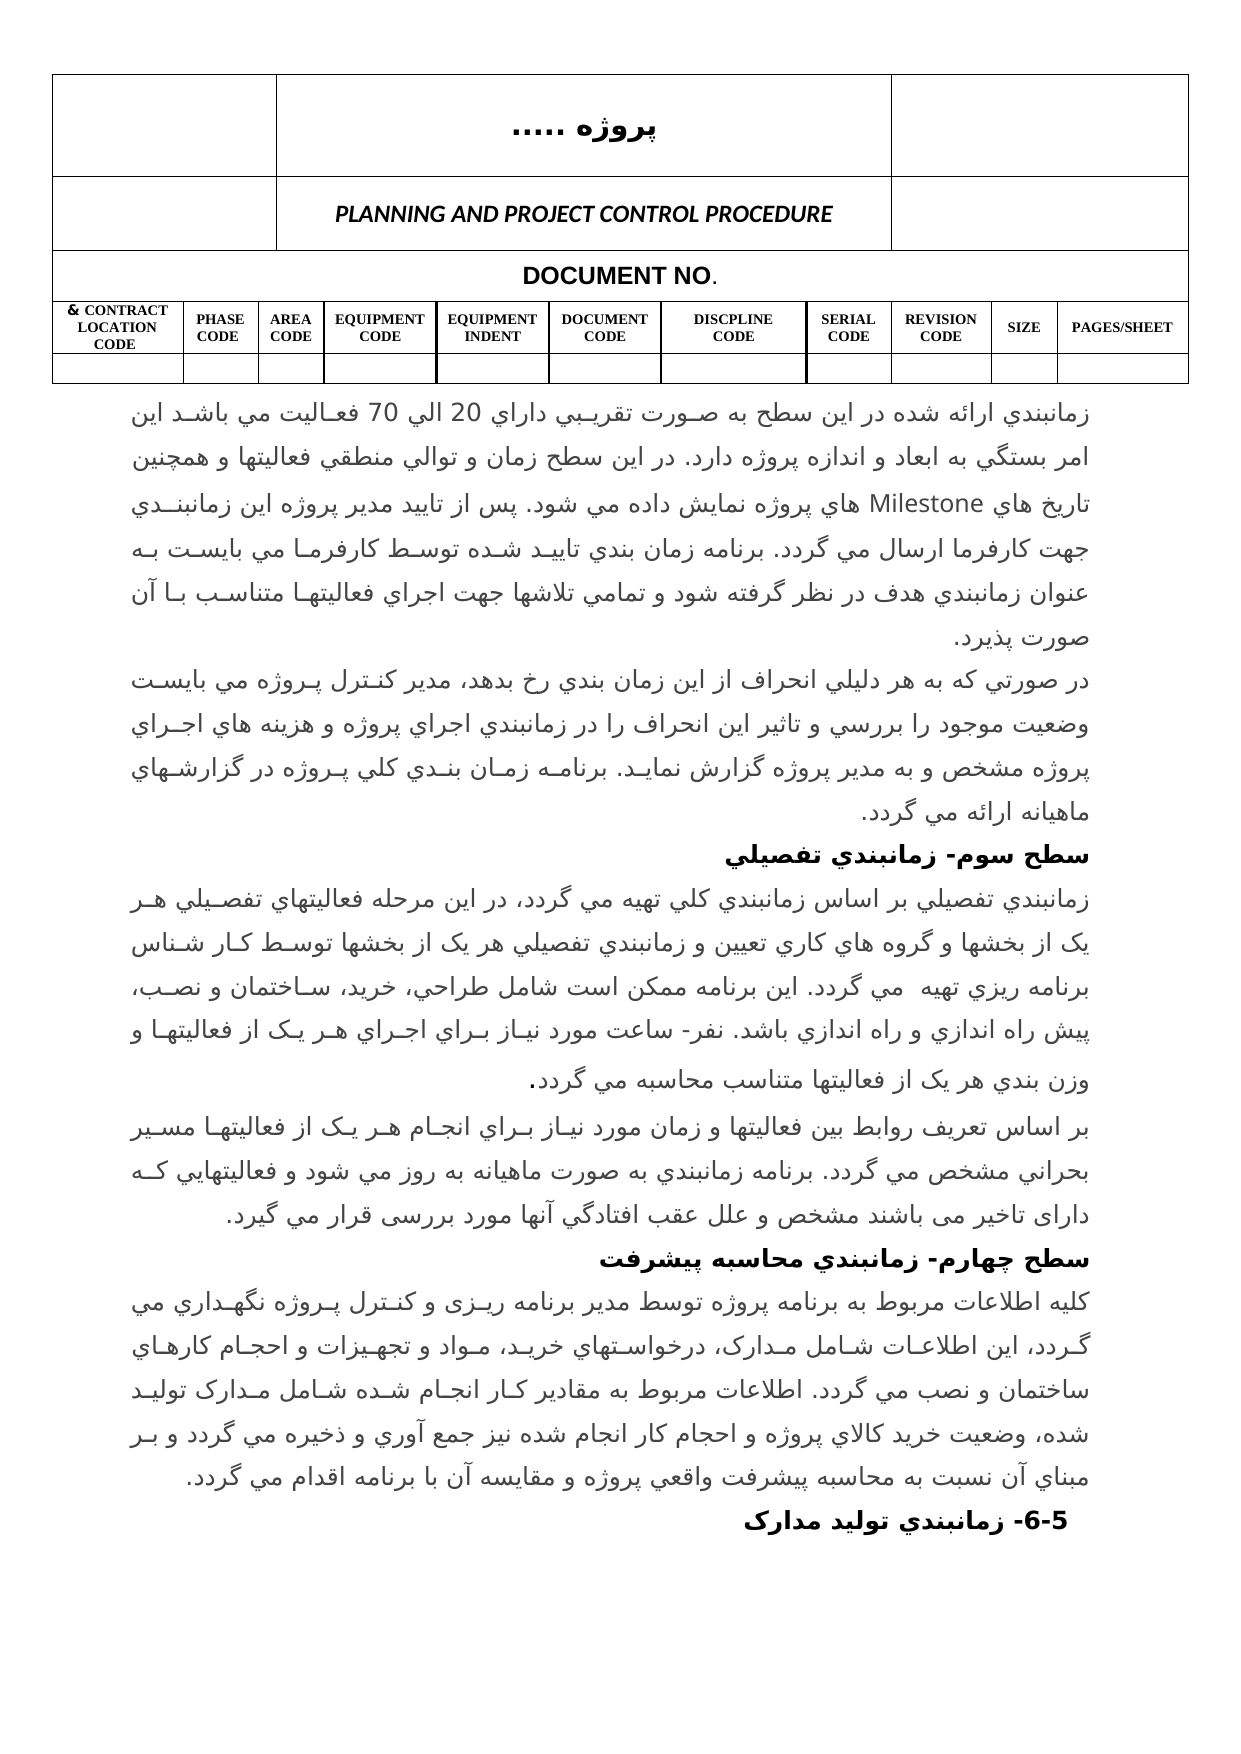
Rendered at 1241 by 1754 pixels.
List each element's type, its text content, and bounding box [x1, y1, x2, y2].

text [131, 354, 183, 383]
text سطح چهارم- زمانبندي محاسبه پيشرفت [131, 1244, 1090, 1273]
text 6-5- زمانبندي توليد مدارک [131, 1506, 1069, 1535]
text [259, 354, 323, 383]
text کليه اطلاعات مربوط به برنامه پروژه توسط مدير برنامه ریزی و کنترل پروژه نگهداري مي گردد، اين اطلاعات شامل مدارک، درخواستهاي خريد، مواد و تجهيزات و احجام کارهاي ساختمان و نصب مي گردد. اطلاعات مربوط به مقادير کار انجام شده شامل مدارک توليد شده، وضعيت خريد کالاي پروژه و احجام کار انجام شده نيز جمع آوري و ذخيره مي گردد و بر مبناي آن نسبت به محاسبه پيشرفت واقعي پروژه و مقايسه آن با برنامه اقدام مي گردد. [131, 1287, 1090, 1492]
text بر اساس تعريف روابط بين فعاليتها و زمان مورد نياز براي انجام هر يک از فعاليتها مسير بحراني مشخص مي گردد. برنامه زمانبندي به صورت ماهيانه به روز مي شود و فعاليتهايي که دارای تاخیر می باشند مشخص و علل عقب افتادگي آنها مورد بررسی قرار مي گیرد. [131, 1112, 1090, 1229]
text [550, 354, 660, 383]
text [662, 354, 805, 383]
text در صورتي که به هر دليلي انحراف از اين زمان بندي رخ بدهد، مدير کنترل پروژه مي بايست وضعيت موجود را بررسي و تاثير اين انحراف را در زمانبندي اجراي پروژه و هزينه هاي اجراي پروژه مشخص و به مدير پروژه گزارش نمايد. برنامه زمان بندي کلي پروژه در گزارشهاي ماهيانه ارائه مي گردد. [131, 665, 1090, 826]
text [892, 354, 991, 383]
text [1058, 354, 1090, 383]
text زمانبندي تفصيلي بر اساس زمانبندي کلي تهيه مي گردد، در اين مرحله فعاليتهاي تفصيلي هر يک از بخشها و گروه هاي کاري تعيين و زمانبندي تفصيلي هر يک از بخشها توسط کار شناس برنامه ريزي تهيه مي گردد. اين برنامه ممکن است شامل طراحي، خريد، ساختمان و نصب، پيش راه اندازي و راه اندازي باشد. نفر- ساعت مورد نياز براي اجراي هر يک از فعاليتها و وزن بندي هر يک از فعاليتها متناسب محاسبه مي گردد. [131, 884, 1090, 1096]
text سطح سوم- زمانبندي تفصيلي [131, 840, 1090, 869]
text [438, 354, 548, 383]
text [131, 384, 1090, 651]
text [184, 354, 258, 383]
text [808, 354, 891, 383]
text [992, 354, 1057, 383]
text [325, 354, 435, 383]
